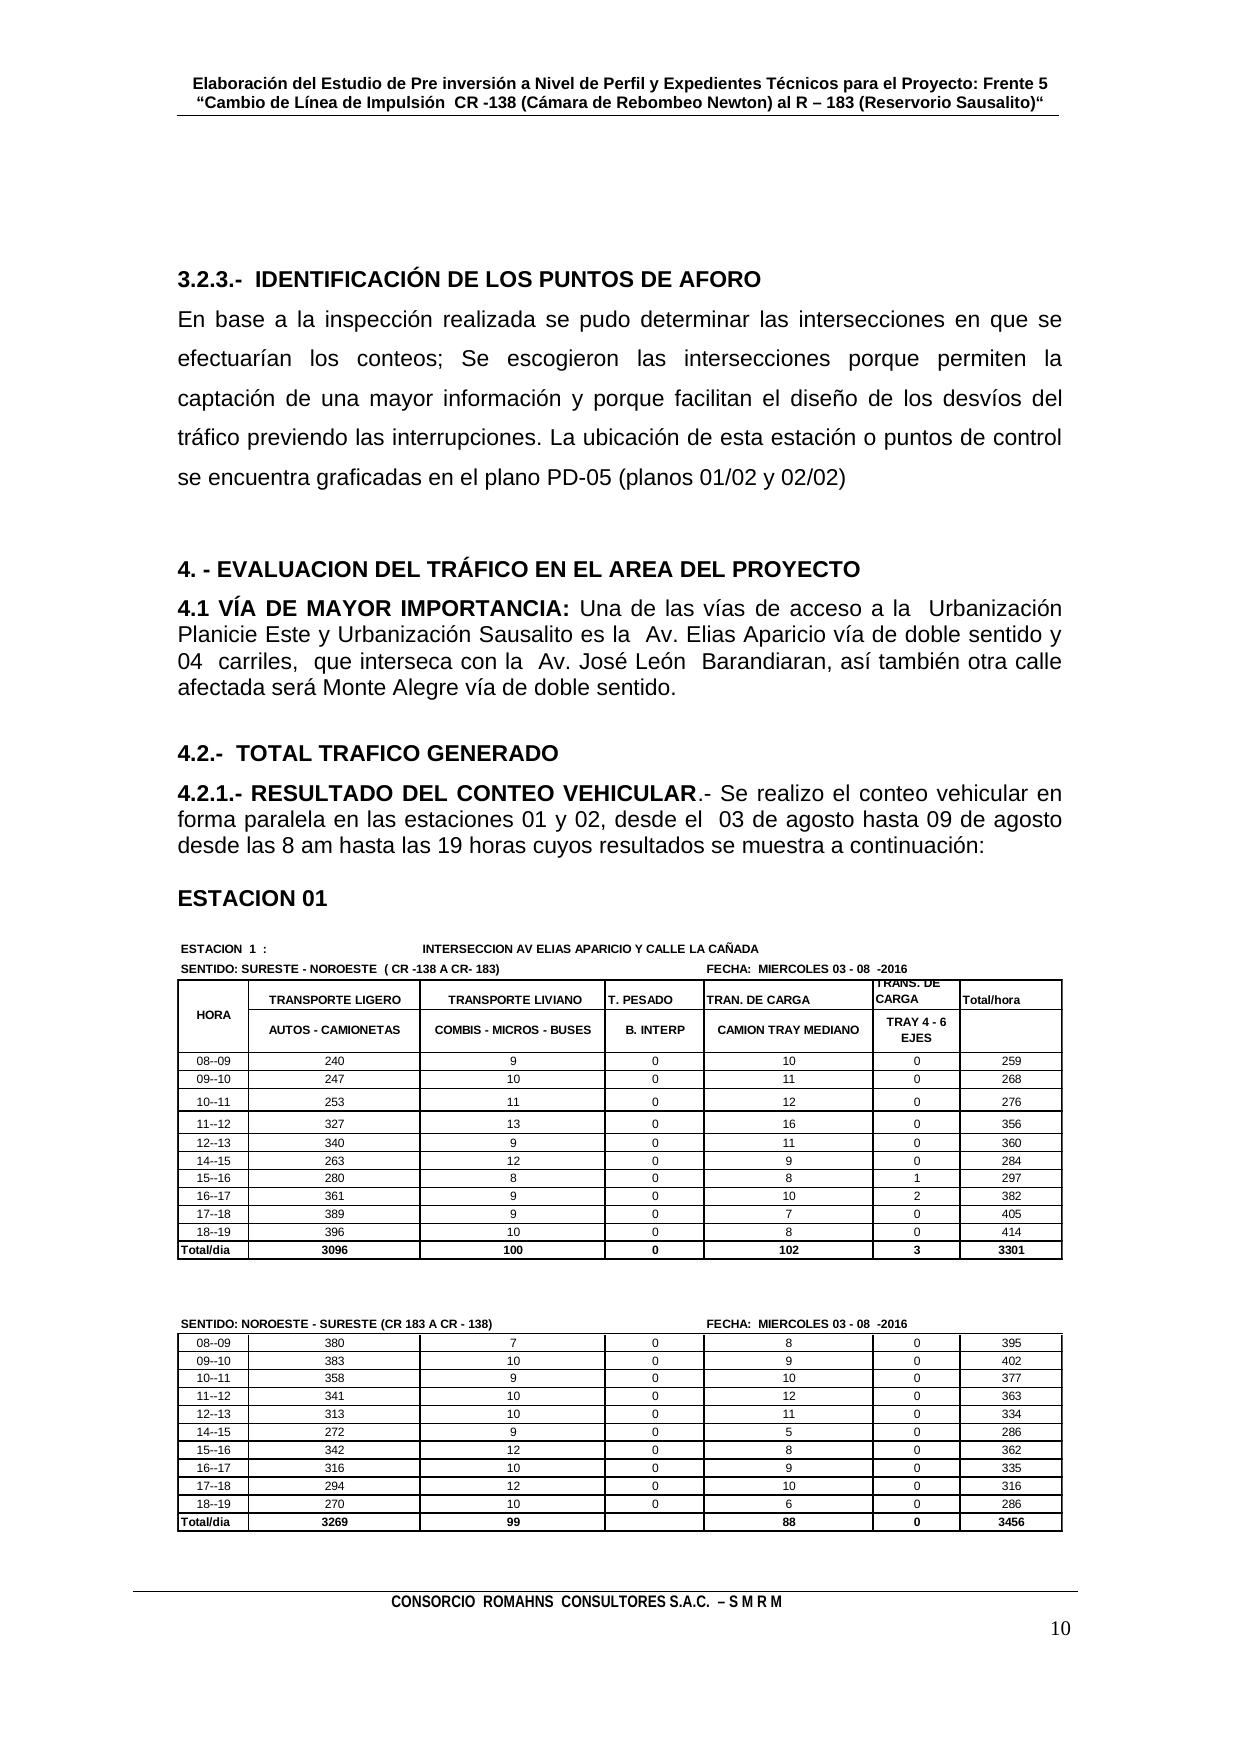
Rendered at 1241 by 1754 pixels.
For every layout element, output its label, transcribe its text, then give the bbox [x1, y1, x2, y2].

text 4. - EVALUACION DEL TRÁFICO EN EL AREA DEL PROYECTO [177, 556, 1063, 582]
text 4.1 VÍA DE MAYOR IMPORTANCIA: Una de las vías de acceso a la Urbanización Planicie Este y Urbanización Sausalito es la Av. Elias Aparicio vía de doble sentido y 04 carriles, que interseca con la Av. José León Barandiaran, así también otra calle afectada será Monte Alegre vía de doble sentido. [177, 595, 1063, 701]
text 4.2.- TOTAL TRAFICO GENERADO [177, 740, 1063, 766]
text 3.2.3.- IDENTIFICACIÓN DE LOS PUNTOS DE AFORO [177, 266, 1063, 292]
text ESTACION 01 [177, 885, 1063, 911]
text En base a la inspección realizada se pudo determinar las intersecciones en que se efectuarían los conteos; Se escogieron las intersecciones porque permiten la captación de una mayor información y porque facilitan el diseño de los desvíos del tráfico previendo las interrupciones. La ubicación de esta estación o puntos de control se encuentra graficadas en el plano PD-05 (planos 01/02 y 02/02) [177, 306, 1063, 490]
text 4.2.1.- RESULTADO DEL CONTEO VEHICULAR.- Se realizo el conteo vehicular en forma paralela en las estaciones 01 y 02, desde el 03 de agosto hasta 09 de agosto desde las 8 am hasta las 19 horas cuyos resultados se muestra a continuación: [177, 779, 1063, 858]
